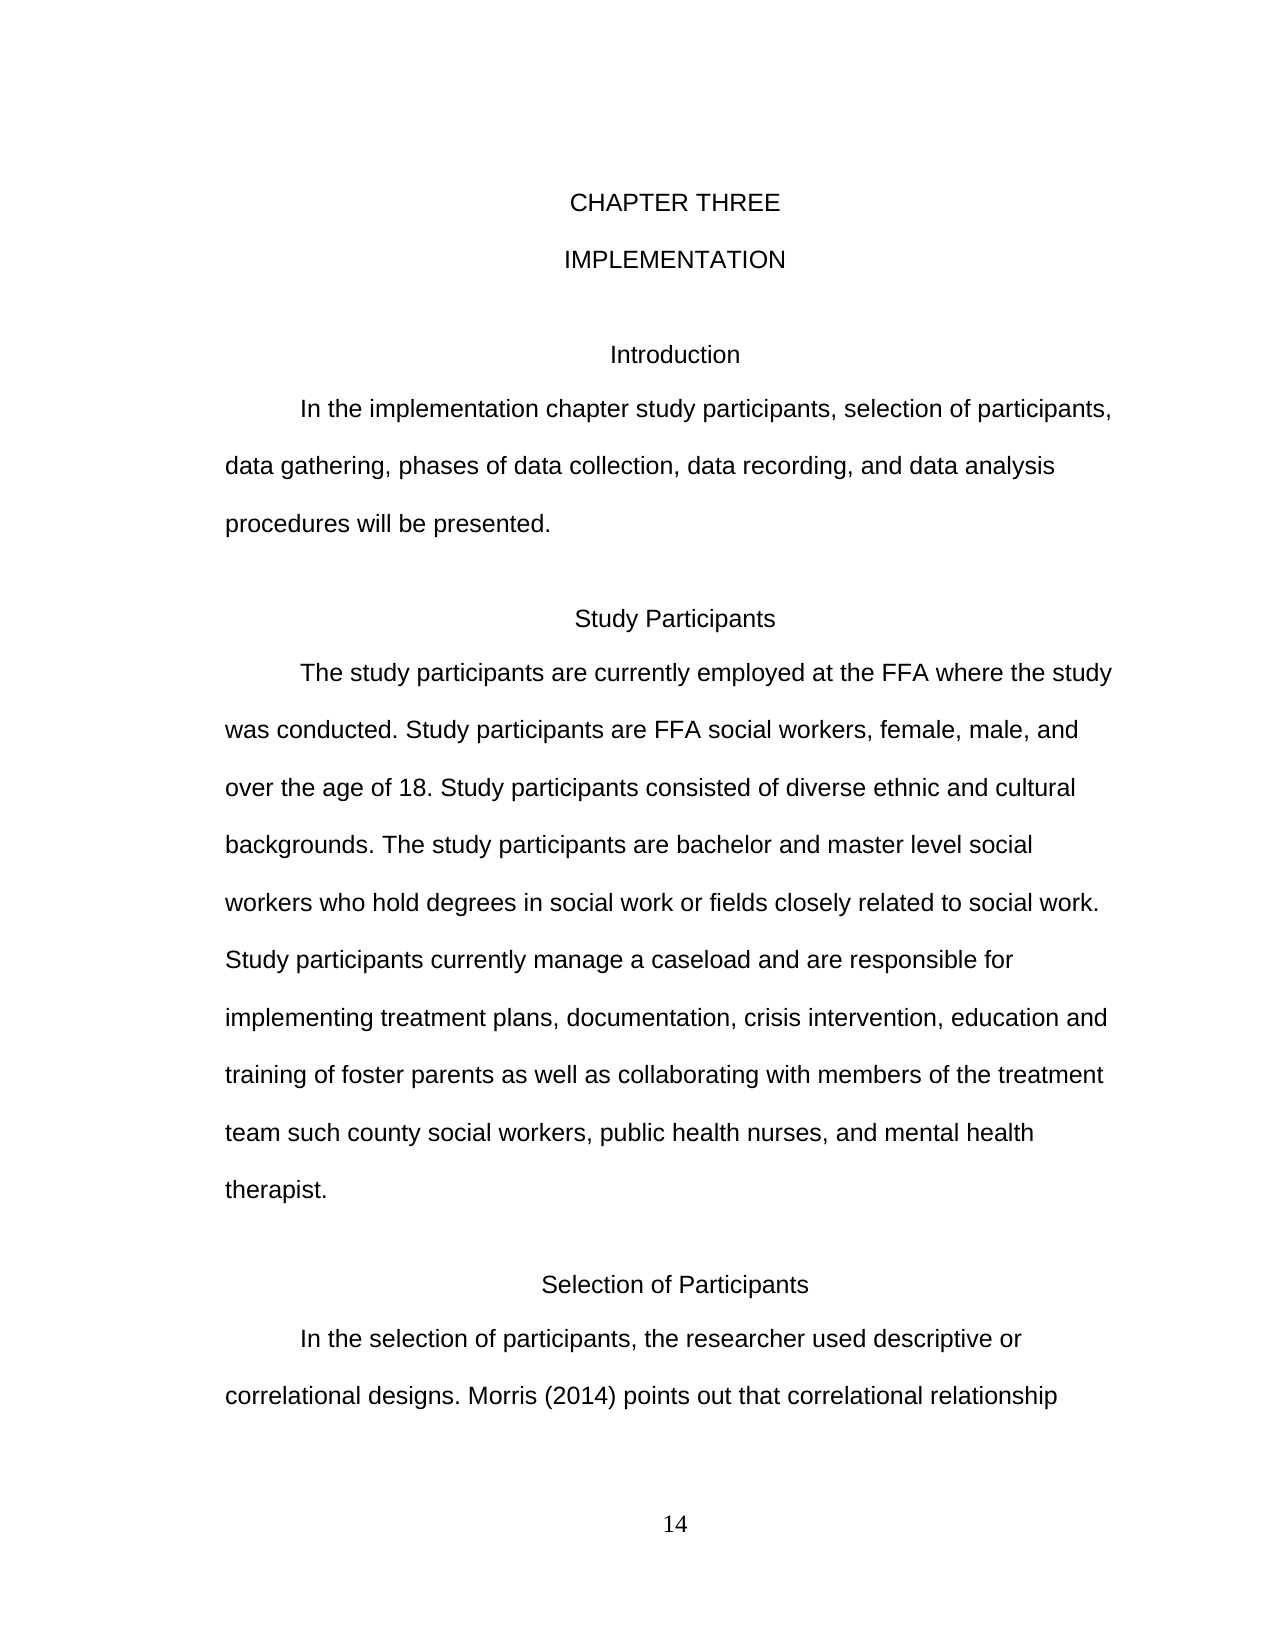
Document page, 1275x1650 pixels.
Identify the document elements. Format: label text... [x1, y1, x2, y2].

subtitle Introduction [225, 340, 1125, 369]
text The study participants are currently employed at the FFA where the study was conducted. Study participants are FFA social workers, female, male, and over the age of 18. Study participants consisted of diverse ethnic and cultural backgrounds. The study participants are bachelor and master level social workers who hold degrees in social work or fields closely related to social work. Study participants currently manage a caseload and are responsible for implementing treatment plans, documentation, crisis intervention, education and training of foster parents as well as collaborating with members of the treatment team such county social workers, public health nurses, and mental health therapist. [225, 657, 1125, 1204]
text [225, 1324, 1125, 1410]
text In the implementation chapter study participants, selection of participants, data gathering, phases of data collection, data recording, and data analysis procedures will be presented. [225, 394, 1125, 537]
title CHAPTER THREE [225, 187, 1125, 216]
subtitle Selection of Participants [225, 1270, 1125, 1299]
title IMPLEMENTATION [225, 245, 1125, 274]
subtitle Study Participants [225, 604, 1125, 632]
